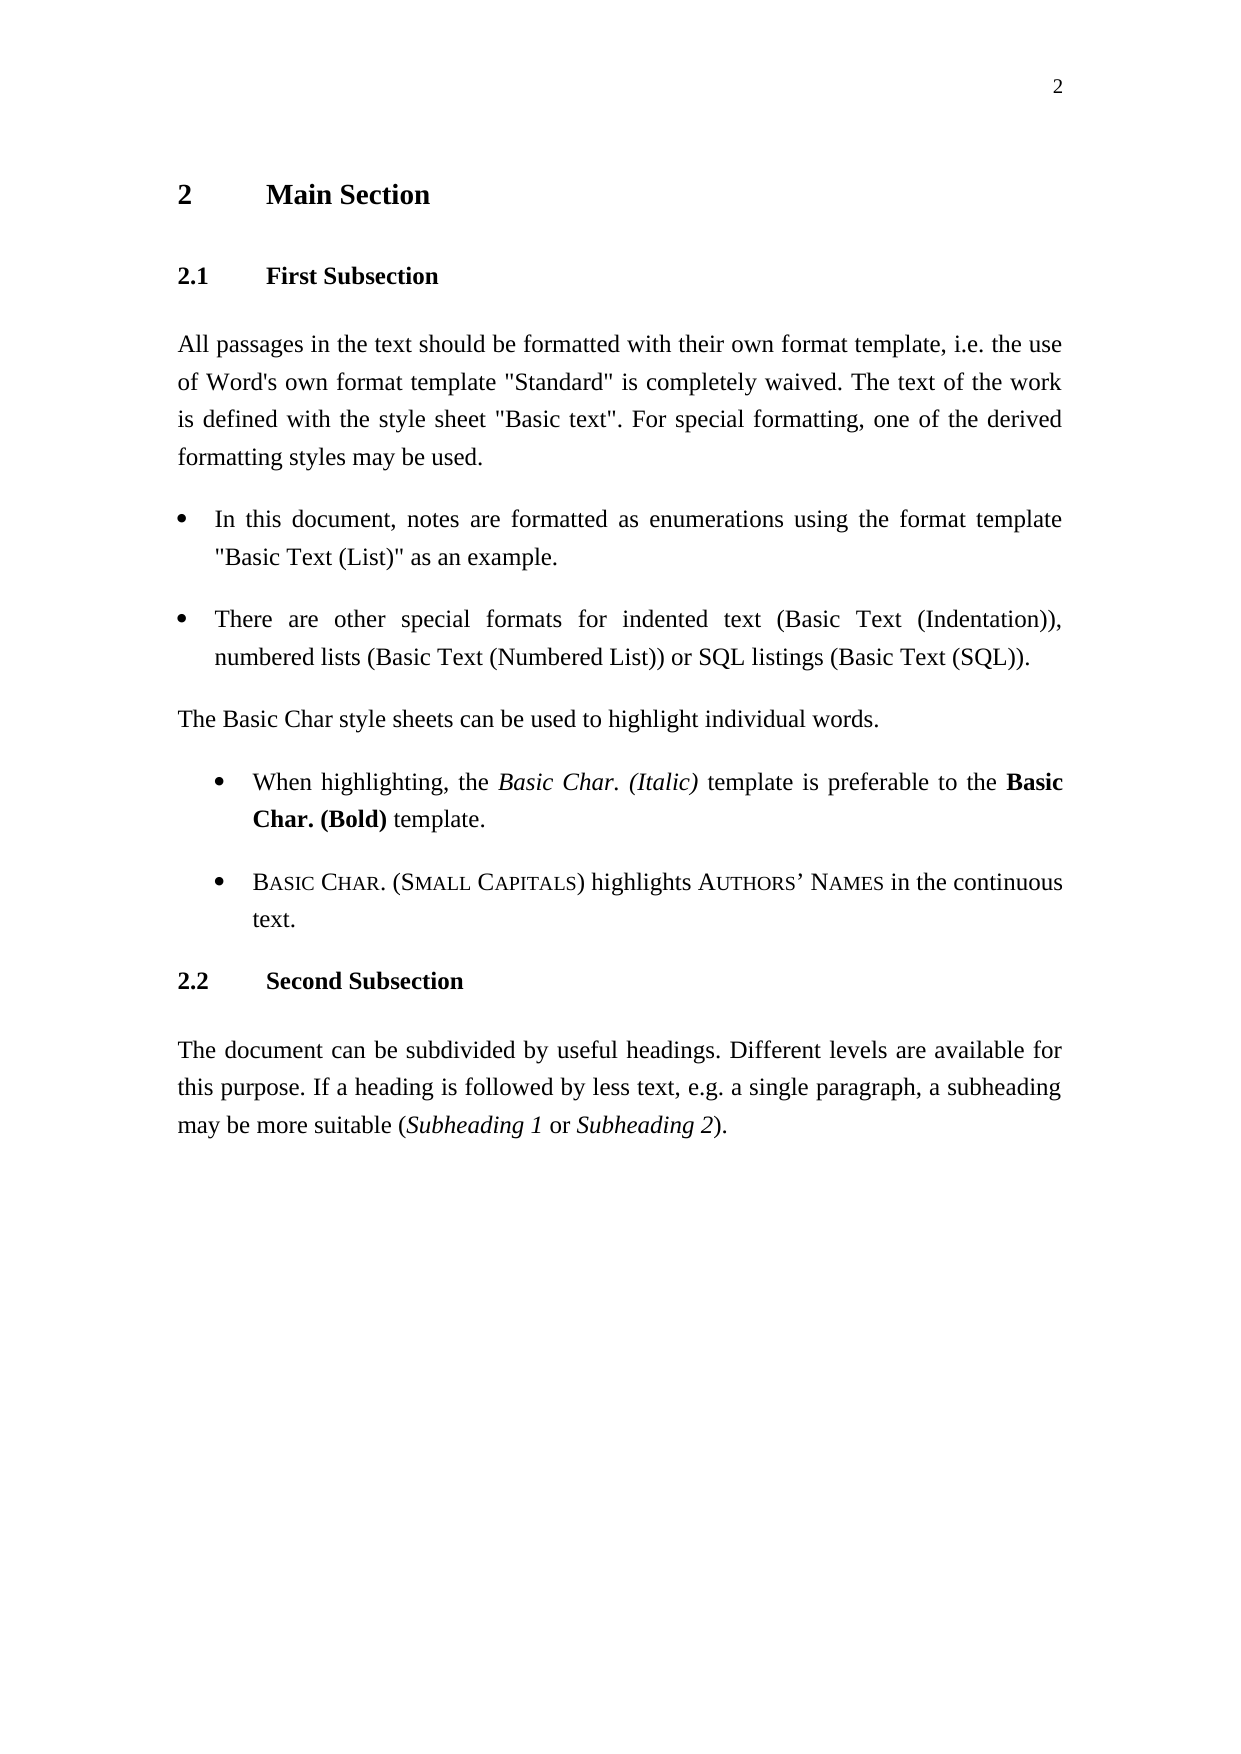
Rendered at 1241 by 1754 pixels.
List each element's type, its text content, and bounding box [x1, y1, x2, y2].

text The Basic Char style sheets can be used to highlight individual words. [177, 696, 1063, 733]
list There are other special formats for indented text (Basic Text (Indentation)), numbered lists (Basic Text (Numbered List)) or SQL listings (Basic Text (SQL)). [177, 596, 1063, 671]
text The document can be subdivided by useful headings. Different levels are available for this purpose. If a heading is followed by less text, e.g. a single paragraph, a subheading may be more suitable (Subheading 1 or Subheading 2). [177, 1026, 1063, 1139]
list In this document, notes are formatted as enumerations using the format template "Basic Text (List)" as an example. [177, 496, 1063, 571]
subtitle Main Section [177, 177, 1063, 211]
list When highlighting, the Basic Char. (Italic) template is preferable to the Basic Char. (Bold) template. [215, 758, 1063, 833]
text All passages in the text should be formatted with their own format template, i.e. the use of Word's own format template "Standard" is completely waived. The text of the work is defined with the style sheet "Basic text". For special formatting, one of the derived formatting styles may be used. [177, 321, 1063, 471]
subtitle First Subsection [177, 261, 1063, 289]
list Basic Char. (Small Capitals) highlights Authors’ Names in the continuous text. [215, 858, 1063, 933]
subtitle Second Subsection [177, 966, 1063, 995]
